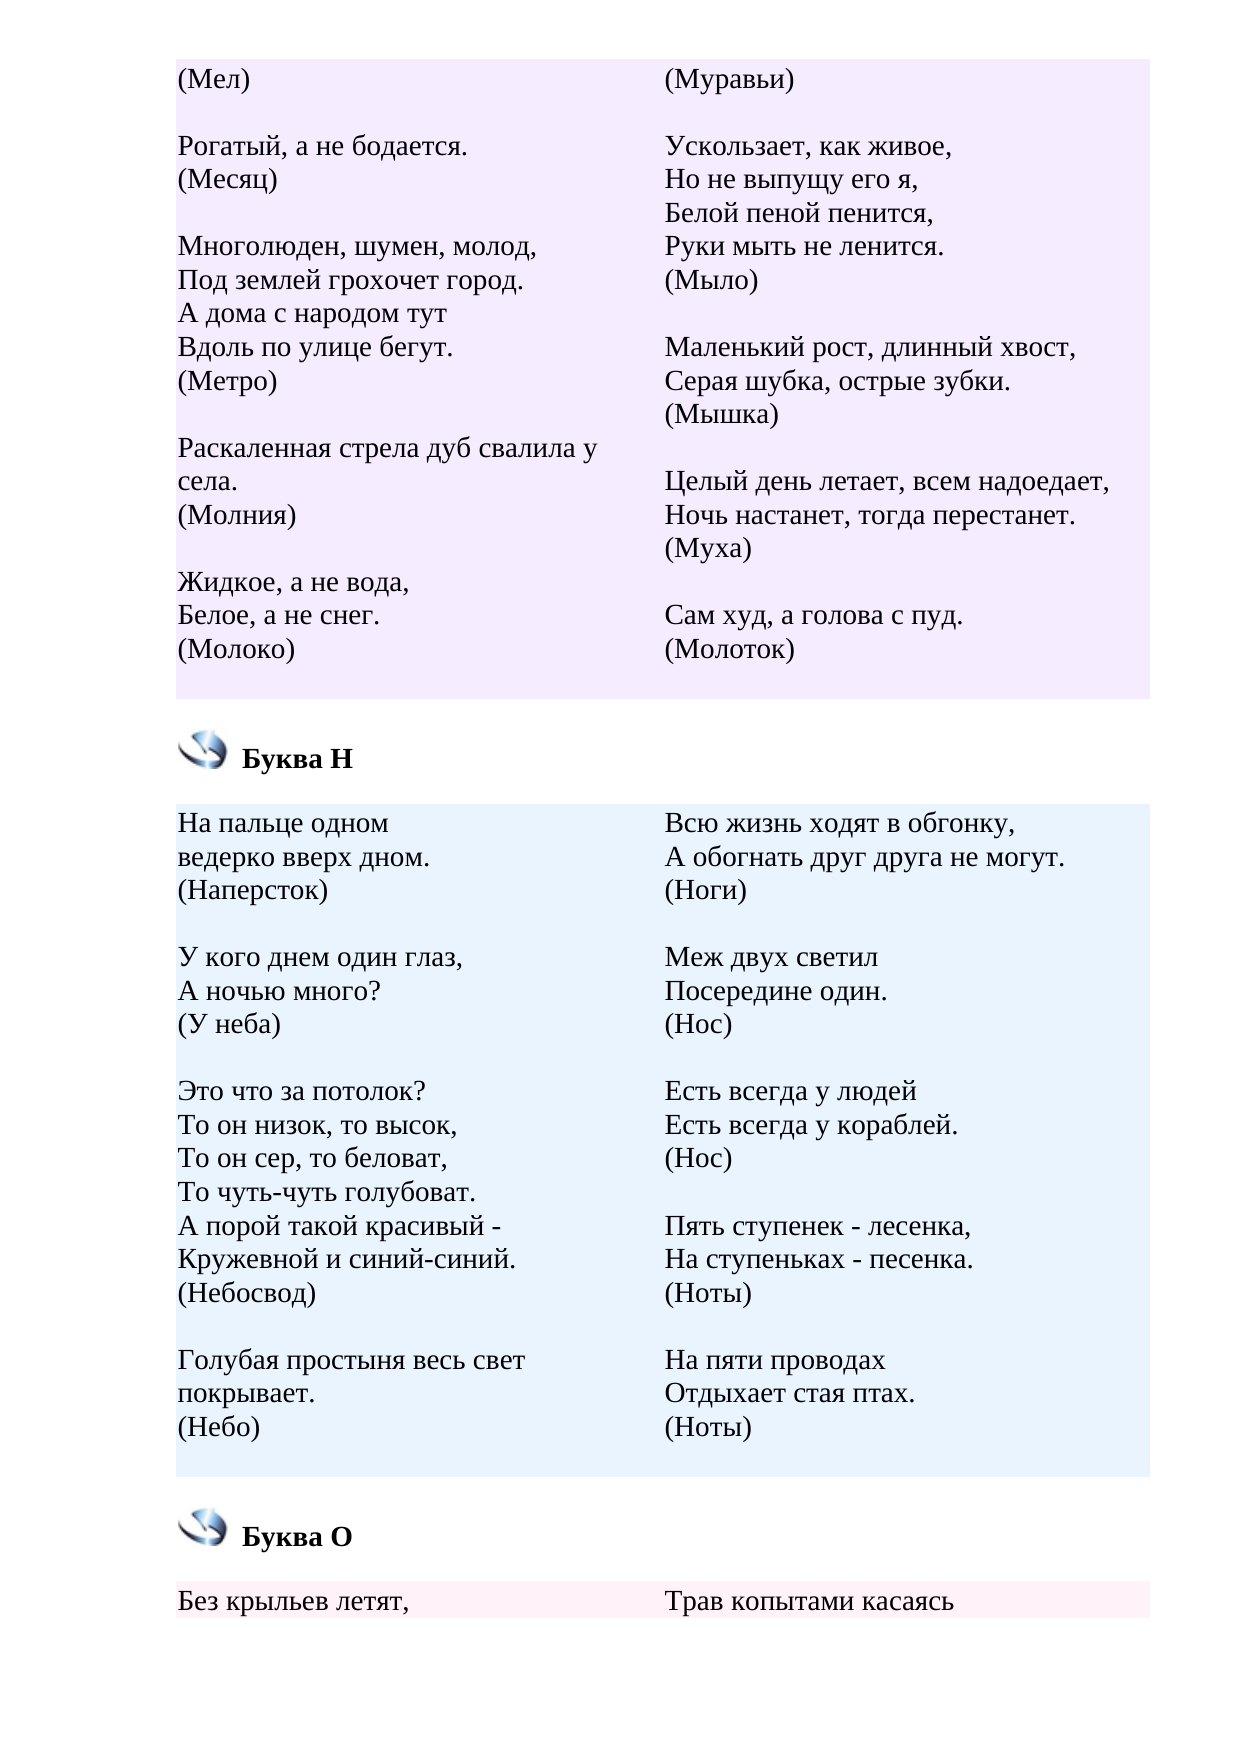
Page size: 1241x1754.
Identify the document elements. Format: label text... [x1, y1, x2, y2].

picture [177, 728, 242, 769]
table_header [176, 59, 663, 699]
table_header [663, 1581, 1150, 1618]
picture [177, 1506, 242, 1546]
text Буква О [177, 1506, 1152, 1552]
text Буква Н [177, 728, 1152, 774]
table_header Всю жизнь ходят в обгонку, А обогнать друг друга не могут. (Ноги) Меж двух светил Посередине один. (Нос) Есть всегда у людей Есть всегда у кораблей. (Нос) Пять ступенек - лесенка, На ступеньках - песенка. (Ноты) На пяти проводах Отдыхает стая птах. (Ноты) [663, 804, 1150, 1477]
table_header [663, 59, 1150, 699]
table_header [176, 1581, 663, 1618]
table_header На пальце одном ведерко вверх дном. (Наперсток) У кого днем один глаз, А ночью много? (У неба) Это что за потолок? То он низок, то высок, То он сер, то беловат, То чуть-чуть голубоват. А порой такой красивый - Кружевной и синий-синий. (Небосвод) Голубая простыня весь свет покрывает. (Небо) [176, 804, 663, 1477]
